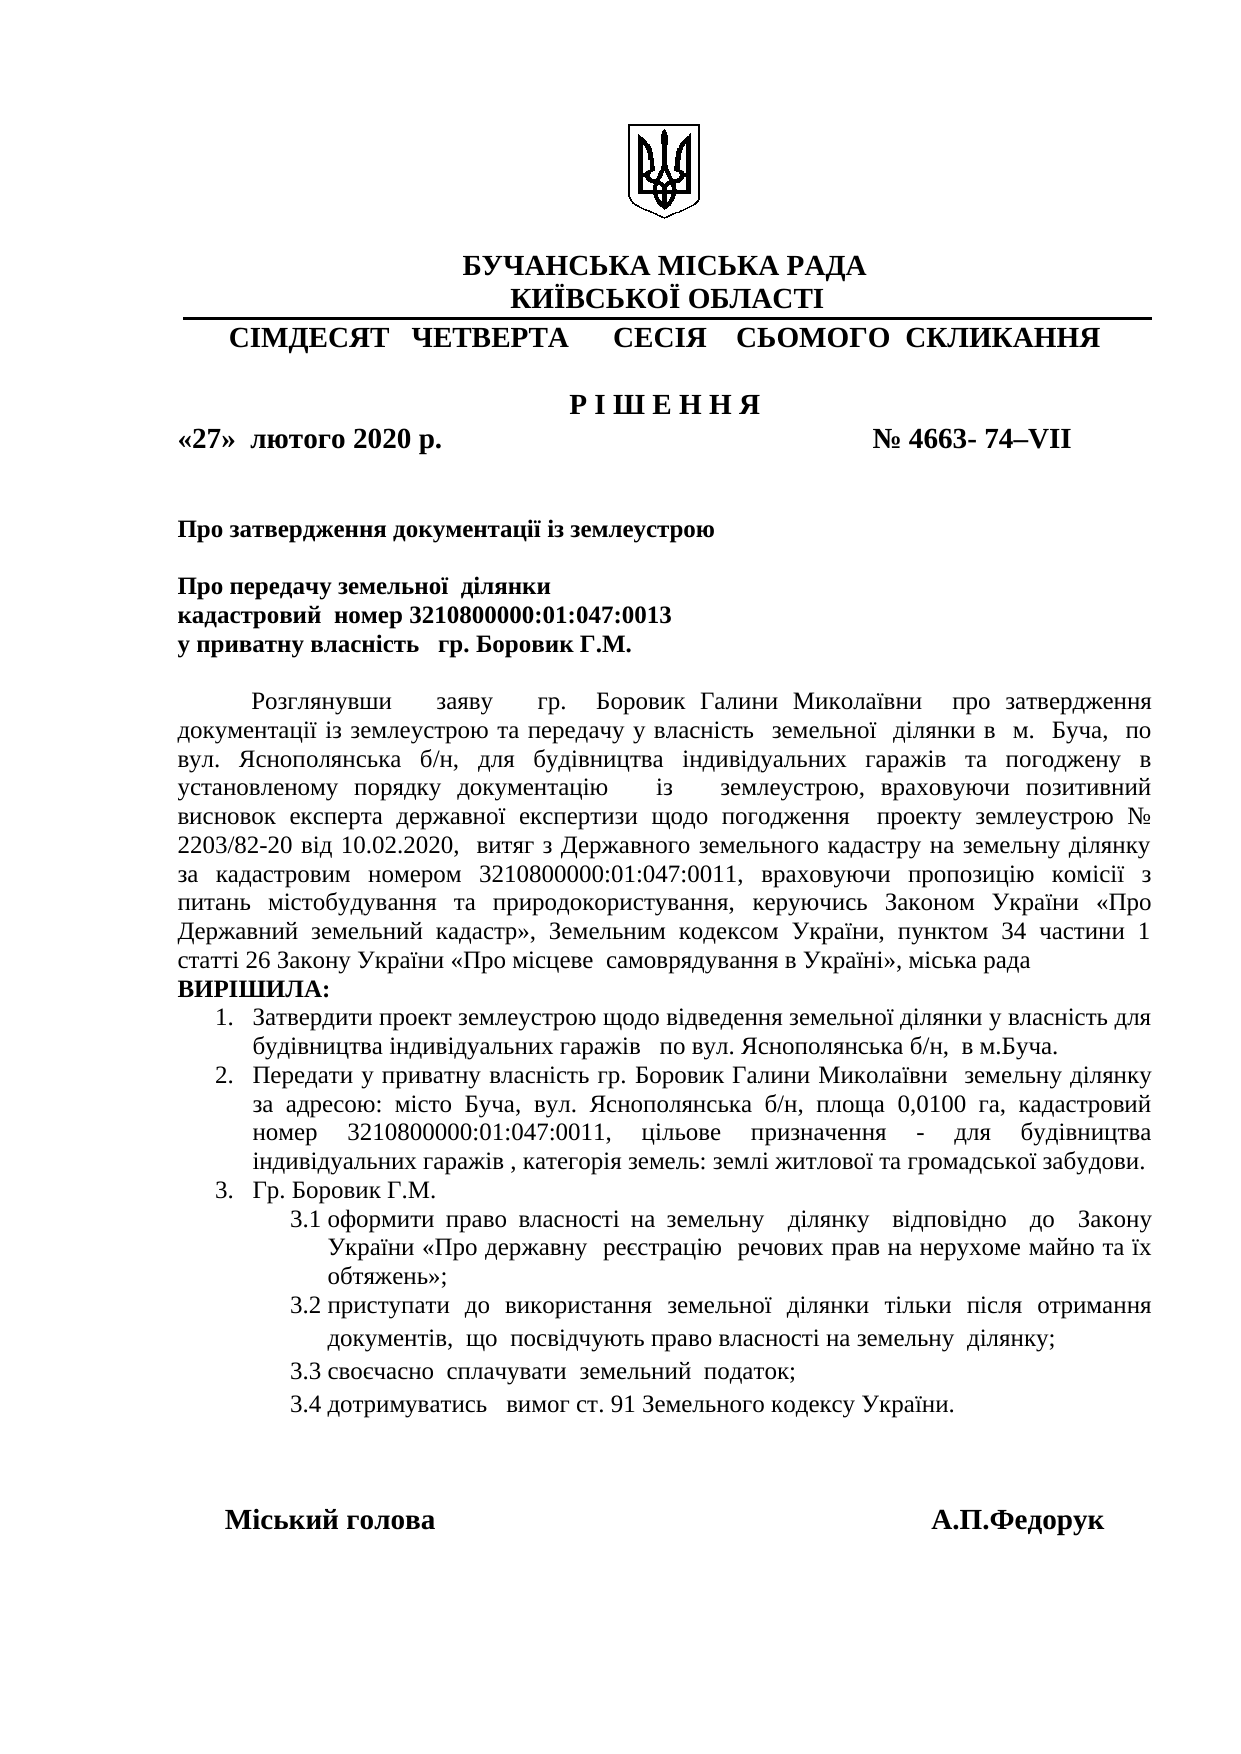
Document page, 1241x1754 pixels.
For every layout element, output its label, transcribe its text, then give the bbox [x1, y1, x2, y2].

list приступати до використання земельної ділянки тільки після отримання документів, що посвідчують право власності на земельну ділянку; [290, 1290, 1152, 1352]
text у приватну власність гр. Боровик Г.М. [177, 629, 1152, 657]
text Розглянувши заяву гр. Боровик Галини Миколаївни про затвердження документації із землеустрою та передачу у власність земельної ділянки в м. Буча, по вул. Яснополянська б/н, для будівництва індивідуальних гаражів та погоджену в установленому порядку документацію із землеустрою, враховуючи позитивний висновок експерта державної експертизи щодо погодження проекту землеустрою № 2203/82-20 від 10.02.2020, витяг з Державного земельного кадастру на земельну ділянку за кадастровим номером 3210800000:01:047:0011, враховуючи пропозицію комісії з питань містобудування та природокористування, керуючись Законом України «Про Державний земельний кадастр», Земельним кодексом України, пунктом 34 частини 1 статті 26 Закону України «Про місцеве самоврядування в Україні», міська рада [177, 686, 1152, 974]
text ВИРІШИЛА: [177, 974, 1152, 1002]
text Міський голова А.П.Федорук [177, 1502, 1152, 1536]
text кадастровий номер 3210800000:01:047:0013 [177, 600, 1152, 629]
list Гр. Боровик Г.М. [215, 1175, 1152, 1204]
text Про передачу земельної ділянки [177, 571, 1152, 600]
text КИЇВСЬКОЇ ОБЛАСТІ [183, 281, 1152, 317]
list Передати у приватну власність гр. Боровик Галини Миколаївни земельну ділянку за адресою: місто Буча, вул. Яснополянська б/н, площа 0,0100 га, кадастровий номер 3210800000:01:047:0011, цільове призначення - для будівництва індивідуальних гаражів , категорія земель: землі житлової та громадської забудови. [215, 1060, 1152, 1175]
text БУЧАНСЬКА МІСЬКА РАДА [177, 248, 1152, 281]
text «27» лютого 2020 р. № 4663- 74–VІІ [177, 421, 1152, 454]
list оформити право власності на земельну ділянку відповідно до Закону України «Про державну реєстрацію речових прав на нерухоме майно та їх обтяжень»; [290, 1204, 1152, 1290]
text СІМДЕСЯТ ЧЕТВЕРТА СЕСІЯ СЬОМОГО СКЛИКАННЯ [177, 320, 1152, 354]
list дотримуватись вимог ст. 91 Земельного кодексу України. [290, 1389, 1152, 1418]
list Затвердити проект землеустрою щодо відведення земельної ділянки у власність для будівництва індивідуальних гаражів по вул. Яснополянська б/н, в м.Буча. [215, 1002, 1152, 1060]
text Р І Ш Е Н Н Я [177, 387, 1152, 421]
list своєчасно сплачувати земельний податок; [290, 1356, 1152, 1385]
text Про затвердження документації із землеустрою [177, 514, 1152, 542]
